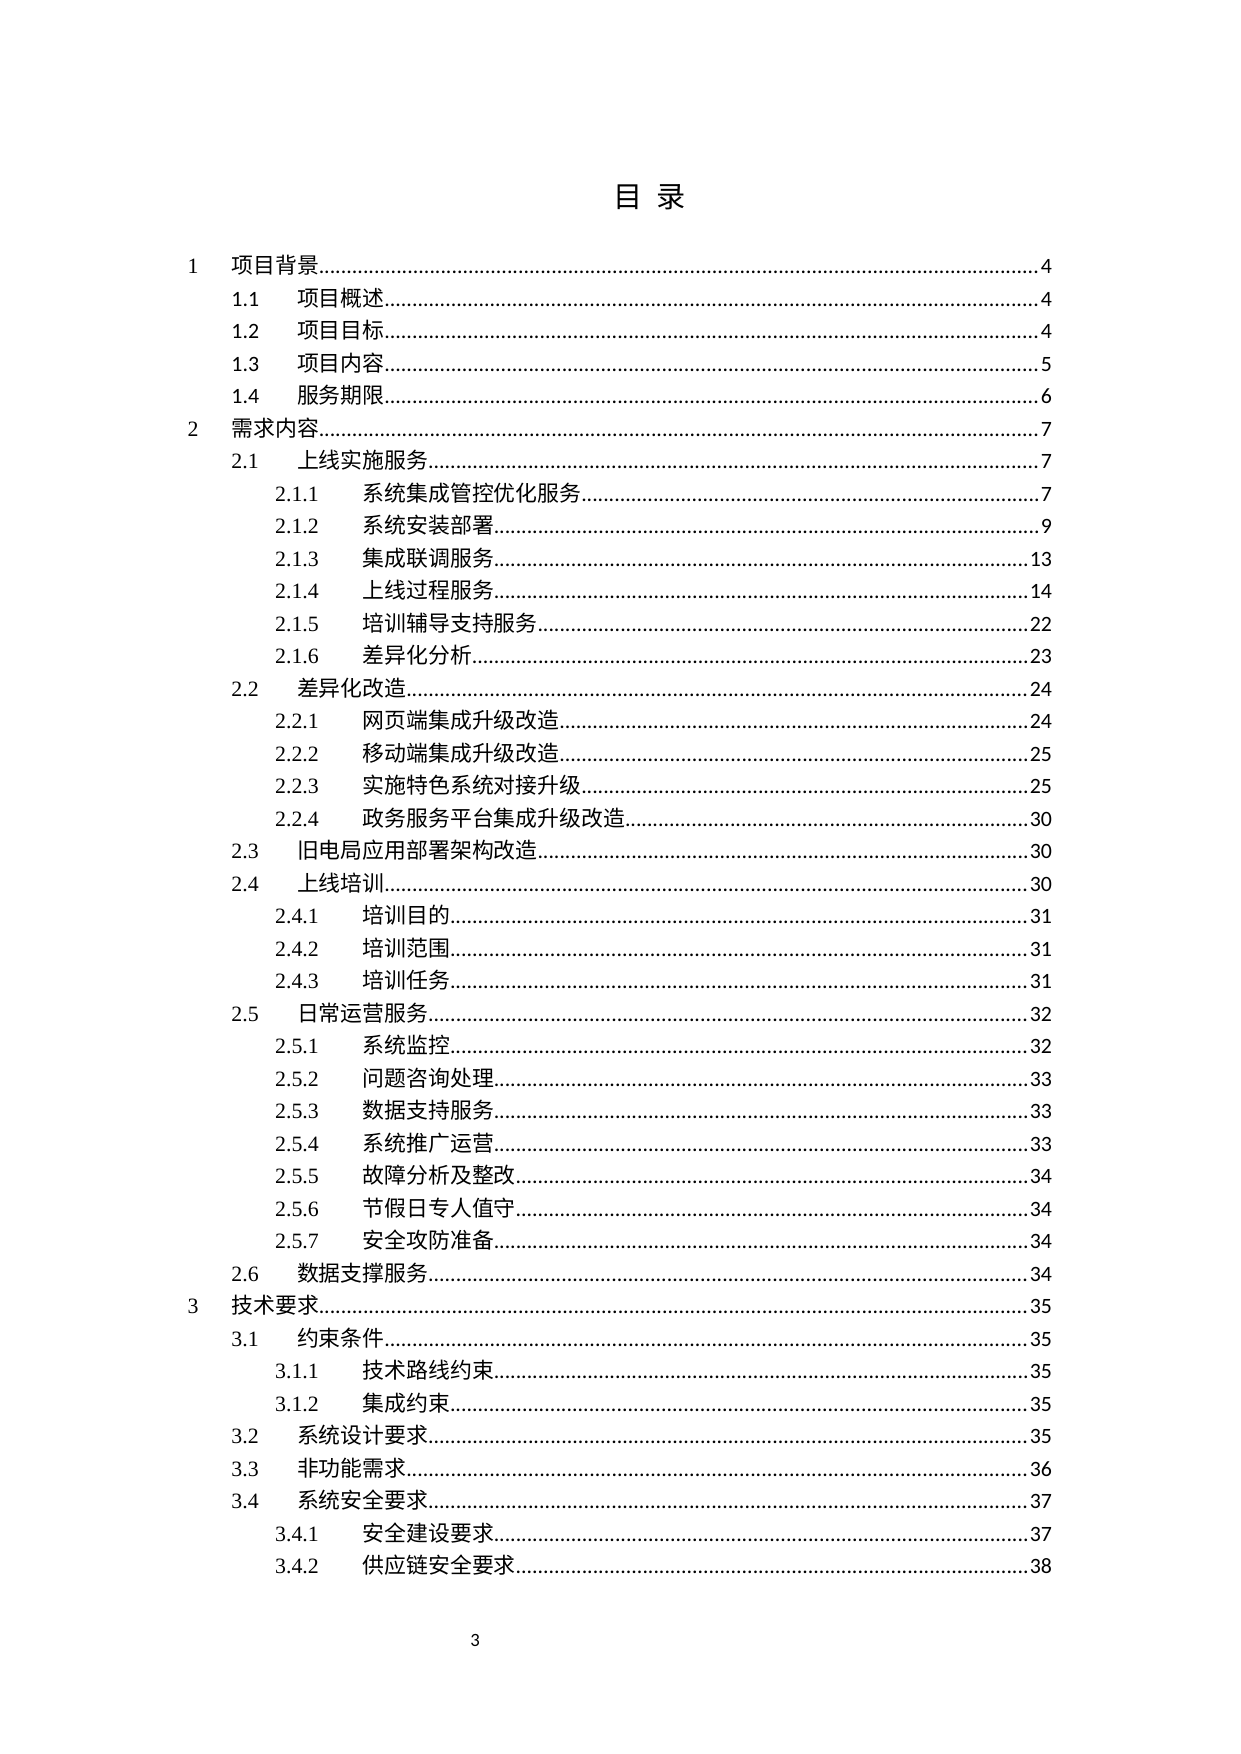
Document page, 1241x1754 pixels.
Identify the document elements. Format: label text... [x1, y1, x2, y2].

text 3.1.2 集成约束 35 [275, 1386, 1053, 1418]
text 1.4 服务期限 6 [231, 378, 1053, 411]
text 2.1.4 上线过程服务 14 [275, 573, 1053, 606]
text 2.2.3 实施特色系统对接升级 25 [275, 768, 1053, 801]
text 3.3 非功能需求 36 [231, 1451, 1053, 1483]
text 2.2 差异化改造 24 [231, 671, 1053, 703]
text 3.4.1 安全建设要求 37 [275, 1516, 1053, 1548]
text 2.4.2 培训范围 31 [275, 931, 1053, 963]
text 2.5.7 安全攻防准备 34 [275, 1223, 1053, 1256]
text 2.1.2 系统安装部署 9 [275, 508, 1053, 541]
text 2.1 上线实施服务 7 [231, 443, 1053, 476]
text 2.2.4 政务服务平台集成升级改造 30 [275, 801, 1053, 833]
text 3.2 系统设计要求 35 [231, 1418, 1053, 1451]
text 3.4.2 供应链安全要求 38 [275, 1548, 1053, 1581]
text 2.5.2 问题咨询处理 33 [275, 1061, 1053, 1093]
text 3.1 约束条件 35 [231, 1321, 1053, 1353]
text 1.1 项目概述 4 [231, 281, 1053, 313]
text 2.1.3 集成联调服务 13 [275, 541, 1053, 573]
text 2.5.1 系统监控 32 [275, 1028, 1053, 1061]
text 2.4 上线培训 30 [231, 866, 1053, 898]
text 3.1.1 技术路线约束 35 [275, 1353, 1053, 1386]
text 1.3 项目内容 5 [231, 346, 1053, 378]
text 1 项目背景 4 [187, 248, 1053, 281]
text 2.1.5 培训辅导支持服务 22 [275, 606, 1053, 638]
text 2.4.1 培训目的 31 [275, 898, 1053, 931]
text 2 需求内容 7 [187, 411, 1053, 443]
text 2.4.3 培训任务 31 [275, 963, 1053, 996]
text 2.6 数据支撑服务 34 [231, 1256, 1053, 1288]
text 1.2 项目目标 4 [231, 313, 1053, 346]
text 2.3 旧电局应用部署架构改造 30 [231, 833, 1053, 866]
text 3 技术要求 35 [187, 1288, 1053, 1321]
text 2.1.1 系统集成管控优化服务 7 [275, 476, 1053, 508]
text 2.2.1 网页端集成升级改造 24 [275, 703, 1053, 736]
text 2.5.6 节假日专人值守 34 [275, 1191, 1053, 1223]
text 2.5.5 故障分析及整改 34 [275, 1158, 1053, 1191]
text 2.5 日常运营服务 32 [231, 996, 1053, 1028]
text 2.5.3 数据支持服务 33 [275, 1093, 1053, 1126]
text 2.5.4 系统推广运营 33 [275, 1126, 1053, 1158]
text 3.4 系统安全要求 37 [231, 1483, 1053, 1516]
text 2.2.2 移动端集成升级改造 25 [275, 736, 1053, 768]
text 2.1.6 差异化分析 23 [275, 638, 1053, 671]
text 目 录 [187, 162, 1053, 227]
